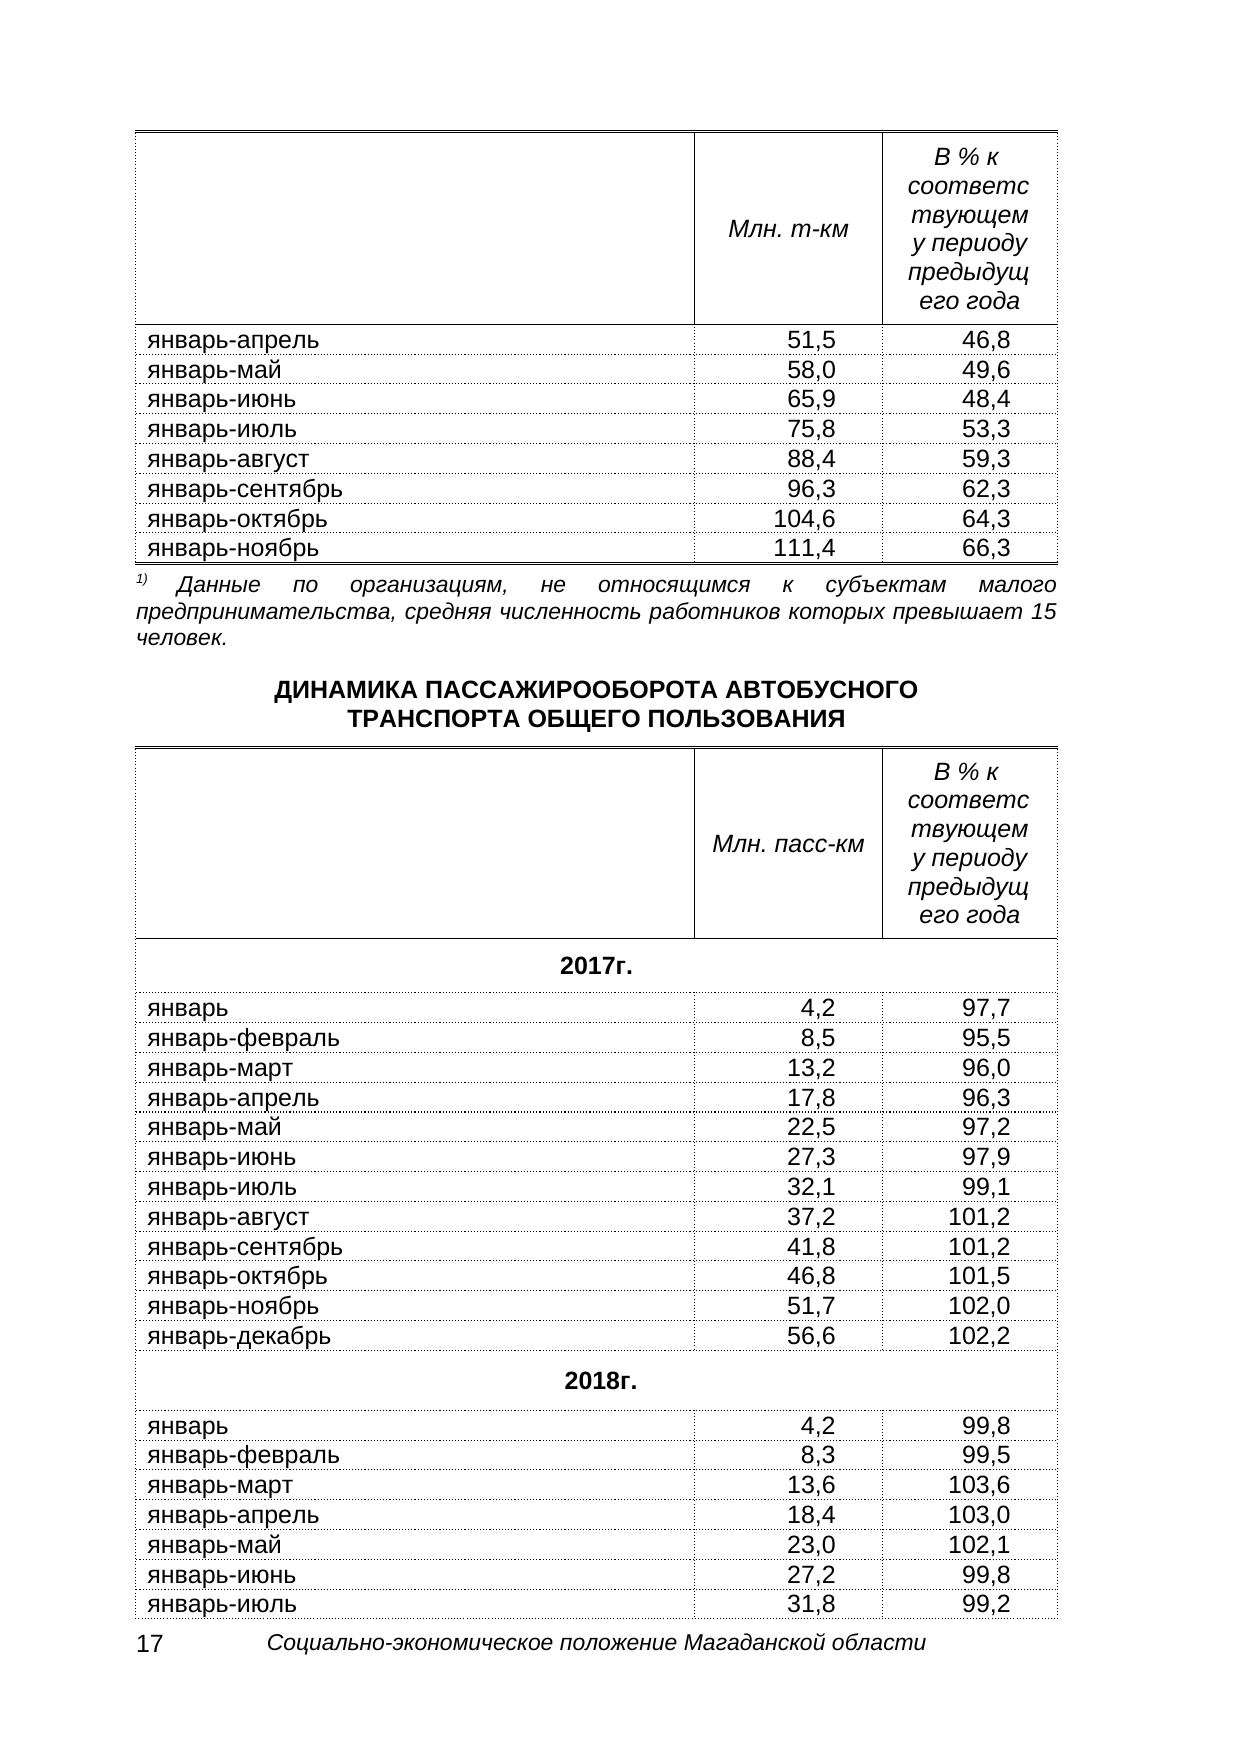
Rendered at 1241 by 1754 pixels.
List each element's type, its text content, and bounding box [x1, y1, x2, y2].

table_cell 48,4 [882, 383, 1057, 413]
table_cell январь-июнь [136, 1559, 694, 1588]
table_cell 64,3 [882, 503, 1057, 532]
table_cell январь [136, 992, 694, 1022]
table_cell 58,0 [695, 354, 882, 383]
table_cell 97,9 [882, 1141, 1057, 1171]
table_cell 4,2 [695, 992, 882, 1022]
table_cell 99,8 [882, 1559, 1057, 1588]
table_cell 56,6 [695, 1320, 882, 1350]
table_cell 101,2 [882, 1231, 1057, 1260]
table_cell январь-сентябрь [136, 1231, 694, 1260]
table_header [136, 749, 694, 937]
table_cell январь-август [136, 1201, 694, 1231]
table_cell 27,2 [695, 1559, 882, 1588]
table_cell январь-июнь [136, 383, 694, 413]
table_cell 96,3 [882, 1082, 1057, 1111]
table_cell январь-июль [136, 413, 694, 443]
table_cell 99,1 [882, 1171, 1057, 1201]
table_cell январь-март [136, 1469, 694, 1499]
table_cell январь-июль [136, 1589, 694, 1618]
table_cell 96,0 [882, 1052, 1057, 1082]
table_cell 41,8 [695, 1231, 882, 1260]
table_cell 13,2 [695, 1052, 882, 1082]
table_cell 51,5 [695, 325, 882, 353]
table_cell 101,5 [882, 1260, 1057, 1290]
table_cell 103,6 [882, 1469, 1057, 1499]
table_cell 18,4 [695, 1499, 882, 1529]
table_cell январь-октябрь [136, 1260, 694, 1290]
table_cell 2017г. [136, 939, 1057, 992]
table_cell январь-июль [136, 1171, 694, 1201]
table_cell 102,2 [882, 1320, 1057, 1350]
table_header Млн. пасс-км [695, 749, 882, 937]
table_cell 53,3 [882, 413, 1057, 443]
table_cell январь-ноябрь [136, 532, 694, 562]
table_cell 27,3 [695, 1141, 882, 1171]
table_cell 13,6 [695, 1469, 882, 1499]
table_cell январь-февраль [136, 1022, 694, 1052]
table_cell 51,7 [695, 1290, 882, 1320]
table_cell январь-сентябрь [136, 473, 694, 502]
table_cell 22,5 [695, 1111, 882, 1141]
table_cell 95,5 [882, 1022, 1057, 1052]
table_cell 49,6 [882, 354, 1057, 383]
table_cell 37,2 [695, 1201, 882, 1231]
table_cell 8,5 [695, 1022, 882, 1052]
table_cell январь-октябрь [136, 503, 694, 532]
table_cell 99,8 [882, 1410, 1057, 1439]
table_header В % к соответствующему периоду предыдущего года [883, 749, 1057, 937]
table_cell январь-май [136, 1529, 694, 1559]
table_cell январь-апрель [136, 1499, 694, 1529]
table_cell 2018г. [136, 1350, 1057, 1410]
table_cell 31,8 [695, 1589, 882, 1618]
table_cell 65,9 [695, 383, 882, 413]
table_cell январь-август [136, 443, 694, 473]
table_cell 88,4 [695, 443, 882, 473]
table_cell январь-июнь [136, 1141, 694, 1171]
table_cell январь-апрель [136, 1082, 694, 1111]
table_cell 97,2 [882, 1111, 1057, 1141]
table_header [136, 133, 694, 324]
text 1) Данные по организациям, не относящимся к субъектам малого предпринимательства, средняя численность работников которых превышает 15 человек. [136, 571, 1057, 651]
text ДИНАМИКА ПАССАЖИРООБОРОТА АВТОБУСНОГО ТРАНСПОРТА ОБЩЕГО ПОЛЬЗОВАНИЯ [136, 676, 1057, 733]
table_cell 102,1 [882, 1529, 1057, 1559]
table_cell 104,6 [695, 503, 882, 532]
table_cell январь-март [136, 1052, 694, 1082]
table_cell 8,3 [695, 1440, 882, 1469]
table_header Млн. т-км [695, 133, 882, 324]
table_cell 23,0 [695, 1529, 882, 1559]
table_cell январь-май [136, 1111, 694, 1141]
table_cell январь-декабрь [136, 1320, 694, 1350]
table_cell январь [136, 1410, 694, 1439]
table_cell январь-апрель [136, 325, 694, 353]
table_cell 99,5 [882, 1440, 1057, 1469]
table_cell 59,3 [882, 443, 1057, 473]
table_cell январь-ноябрь [136, 1290, 694, 1320]
table_header В % к соответствующему периоду предыдущего года [883, 133, 1057, 324]
table_cell 32,1 [695, 1171, 882, 1201]
table_cell 101,2 [882, 1201, 1057, 1231]
table_cell 62,3 [882, 473, 1057, 502]
table_cell 97,7 [882, 992, 1057, 1022]
table_cell 99,2 [882, 1589, 1057, 1618]
table_cell 17,8 [695, 1082, 882, 1111]
table_cell 4,2 [695, 1410, 882, 1439]
table_cell январь-май [136, 354, 694, 383]
table_cell 111,4 [695, 532, 882, 562]
table_cell январь-февраль [136, 1440, 694, 1469]
table_cell 46,8 [695, 1260, 882, 1290]
table_cell 103,0 [882, 1499, 1057, 1529]
table_cell 75,8 [695, 413, 882, 443]
table_cell 96,3 [695, 473, 882, 502]
table_cell 66,3 [882, 532, 1057, 562]
table_cell 102,0 [882, 1290, 1057, 1320]
table_cell 46,8 [882, 325, 1057, 353]
